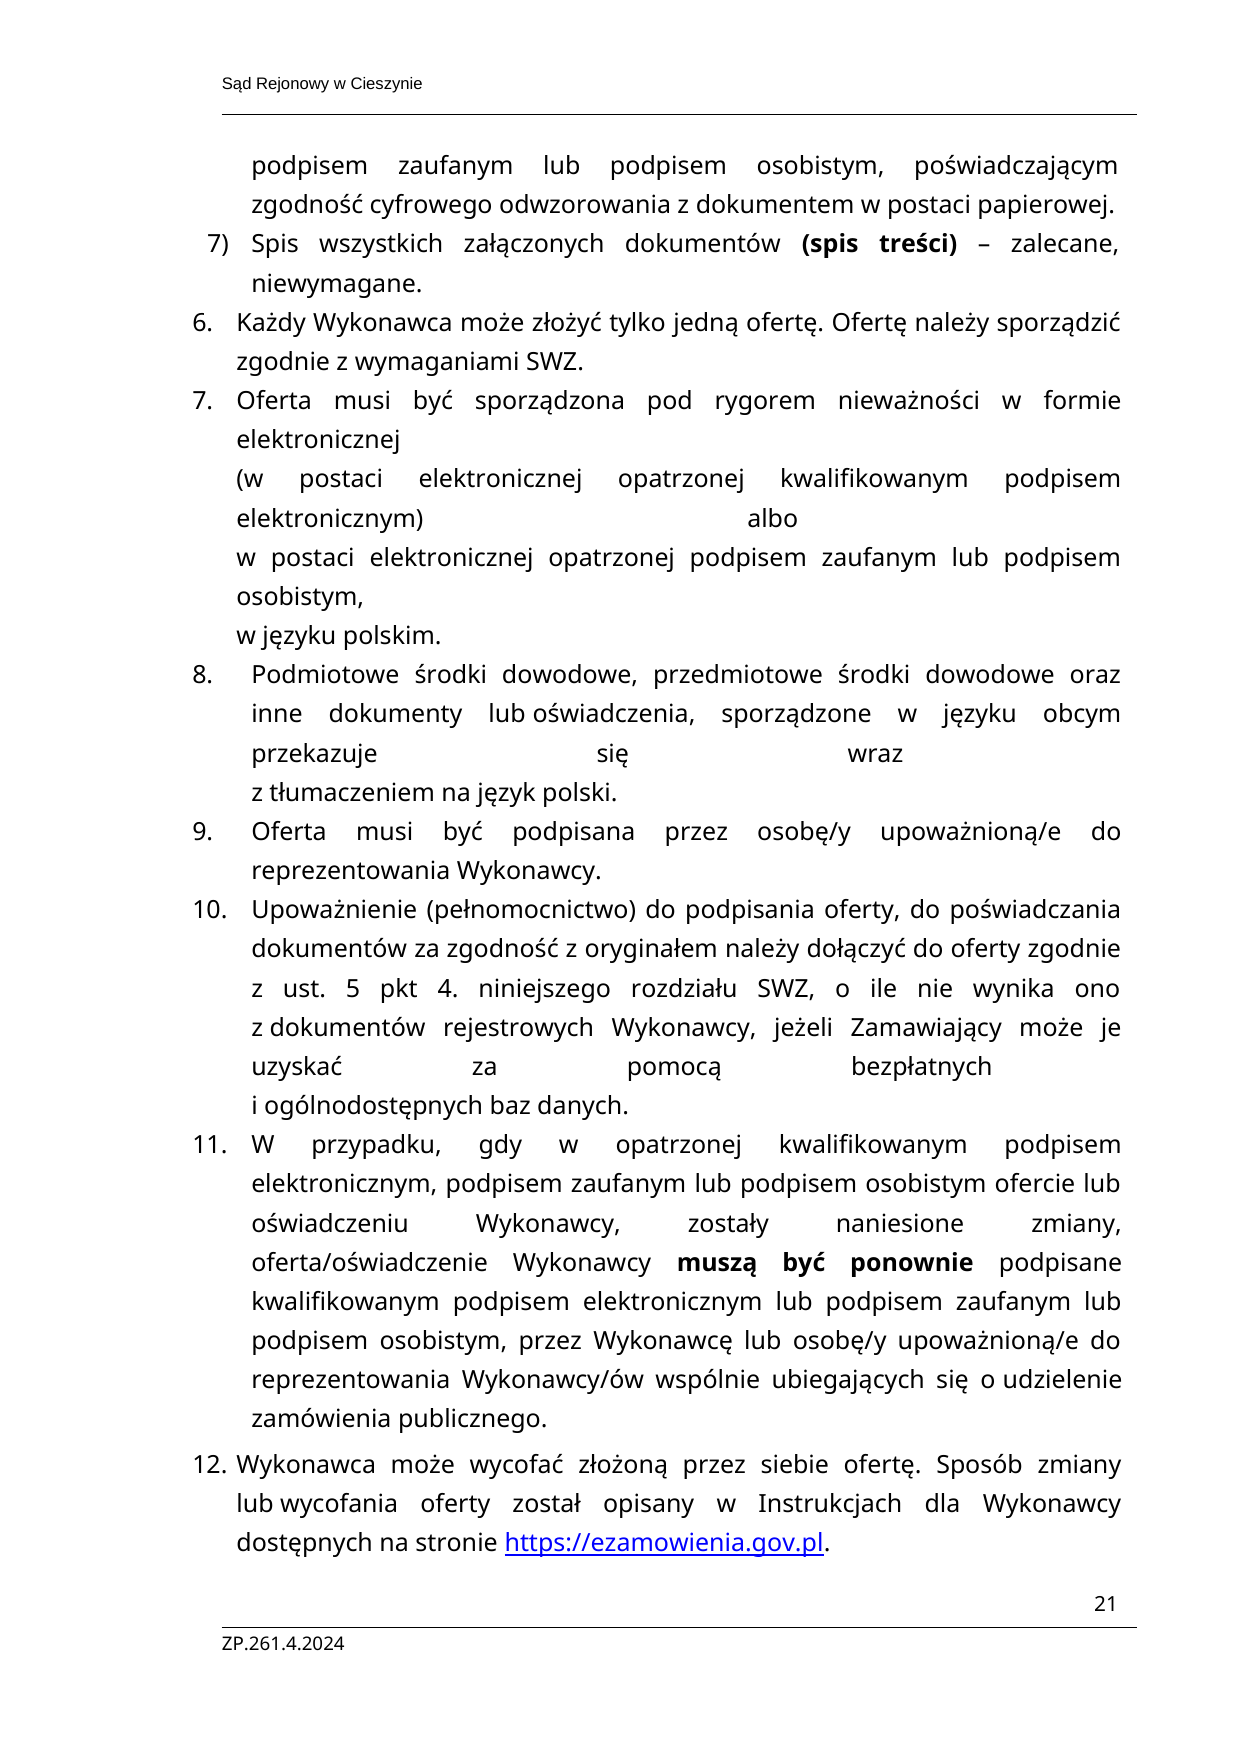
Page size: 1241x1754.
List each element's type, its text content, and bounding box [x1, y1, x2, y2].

list Każdy Wykonawca może złożyć tylko jedną ofertę. Ofertę należy sporządzić zgodnie z wymaganiami SWZ. [192, 304, 1122, 378]
list Wykonawca może wycofać złożoną przez siebie ofertę. Sposób zmiany lub wycofania oferty został opisany w Instrukcjach dla Wykonawcy dostępnych na stronie https://ezamowienia.gov.pl. [192, 1446, 1122, 1559]
list Spis wszystkich załączonych dokumentów (spis treści) – zalecane, niewymagane. [207, 226, 1119, 299]
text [251, 148, 1119, 221]
list W przypadku, gdy w opatrzonej kwalifikowanym podpisem elektronicznym, podpisem zaufanym lub podpisem osobistym ofercie lub oświadczeniu Wykonawcy, zostały naniesione zmiany, oferta/oświadczenie Wykonawcy muszą być ponownie podpisane kwalifikowanym podpisem elektronicznym lub podpisem zaufanym lub podpisem osobistym, przez Wykonawcę lub osobę/y upoważnioną/e do reprezentowania Wykonawcy/ów wspólnie ubiegających się o udzielenie zamówienia publicznego. [192, 1127, 1122, 1435]
list Oferta musi być sporządzona pod rygorem nieważności w formie elektronicznej (w postaci elektronicznej opatrzonej kwalifikowanym podpisem elektronicznym) albo w postaci elektronicznej opatrzonej podpisem zaufanym lub podpisem osobistym, w języku polskim. [192, 383, 1122, 652]
list Oferta musi być podpisana przez osobę/y upoważnioną/e do reprezentowania Wykonawcy. [192, 813, 1122, 887]
list Upoważnienie (pełnomocnictwo) do podpisania oferty, do poświadczania dokumentów za zgodność z oryginałem należy dołączyć do oferty zgodnie z ust. 5 pkt 4. niniejszego rozdziału SWZ, o ile nie wynika ono z dokumentów rejestrowych Wykonawcy, jeżeli Zamawiający może je uzyskać za pomocą bezpłatnych i ogólnodostępnych baz danych. [192, 892, 1122, 1122]
list Podmiotowe środki dowodowe, przedmiotowe środki dowodowe oraz inne dokumenty lub oświadczenia, sporządzone w języku obcym przekazuje się wraz z tłumaczeniem na język polski. [192, 657, 1122, 808]
